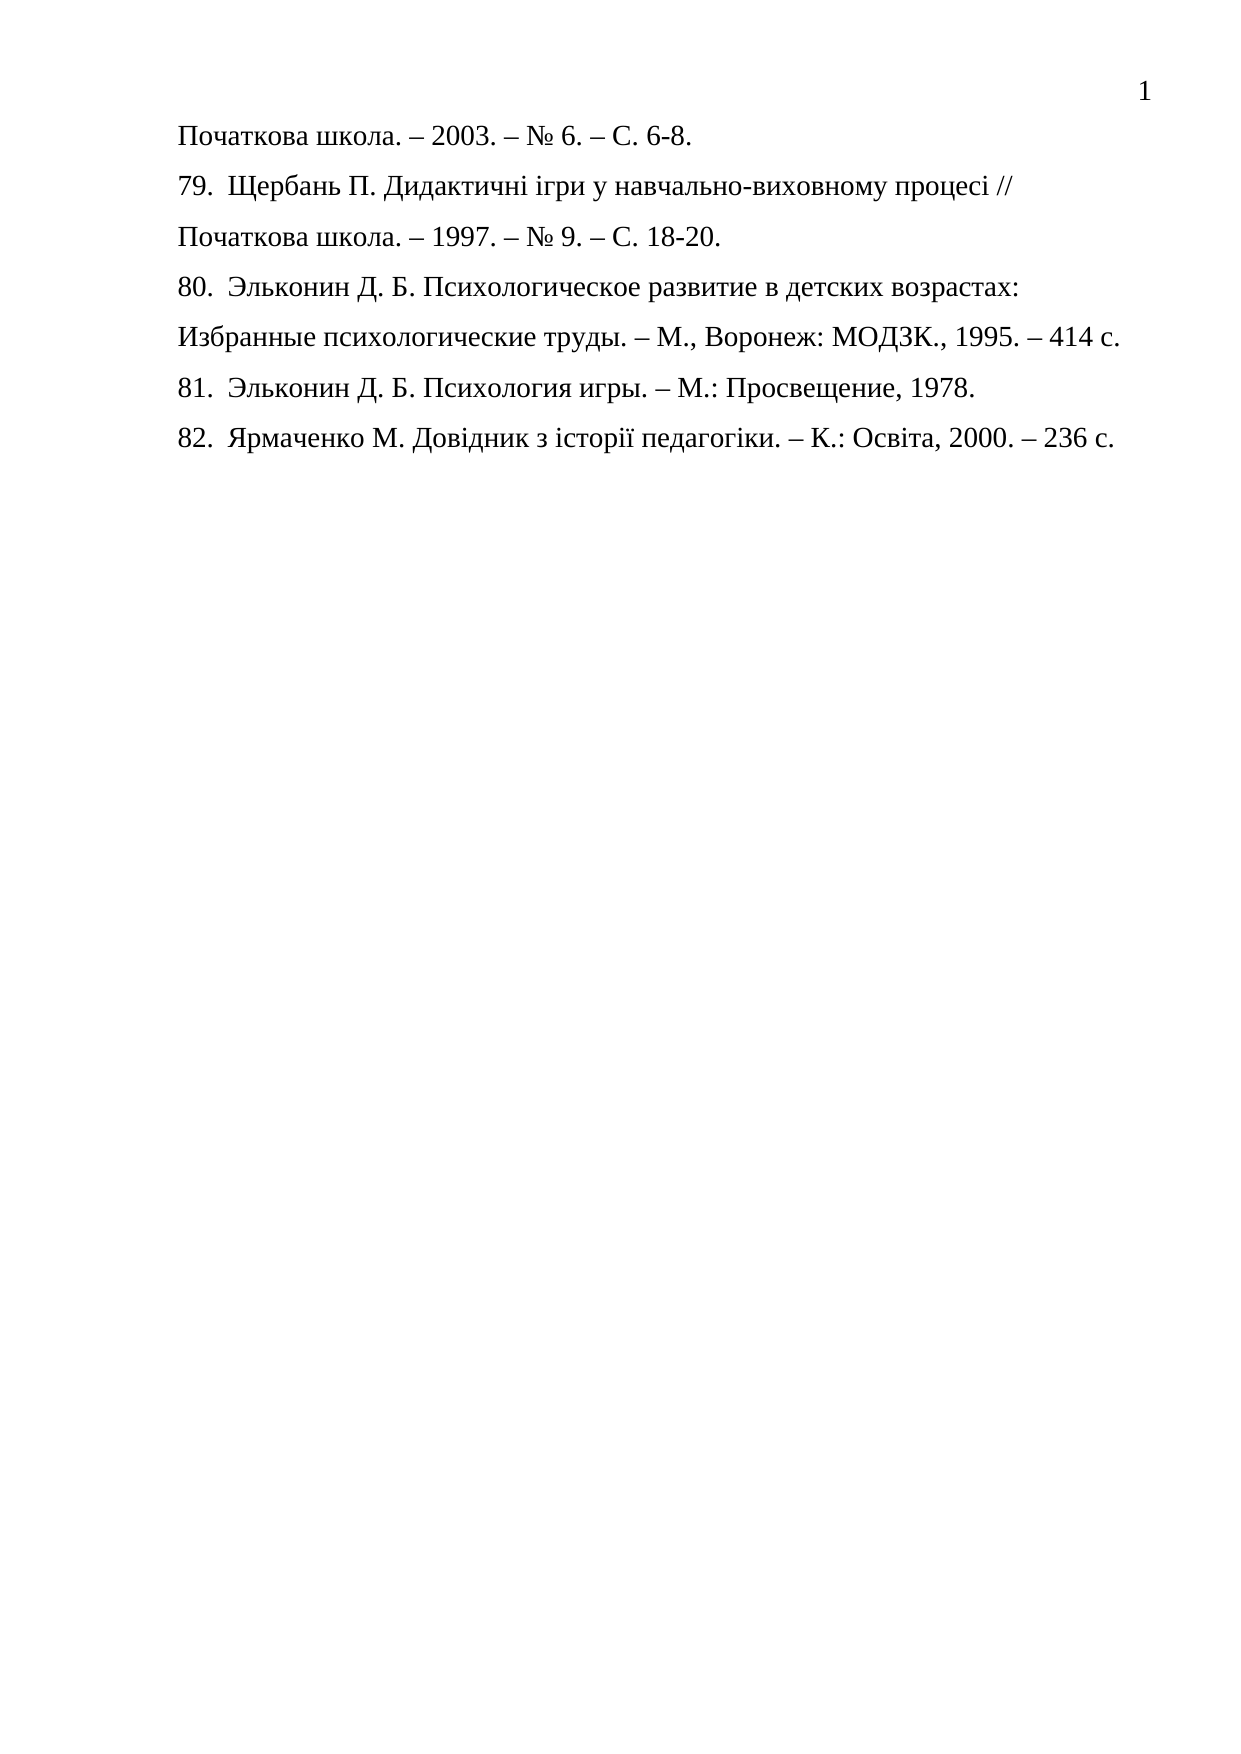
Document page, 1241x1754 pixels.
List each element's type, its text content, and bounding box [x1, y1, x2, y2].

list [177, 118, 1152, 152]
list Эльконин Д. Б. Психологическое развитие в детских возрастах: Избранные психологические труды. – М., Воронеж: МОДЗК., 1995. – 414 с. [177, 269, 1152, 353]
list Ярмаченко М. Довідник з історії педагогіки. – К.: Освіта, 2000. – 236 с. [177, 420, 1152, 453]
list Эльконин Д. Б. Психология игры. – М.: Просвещение, 1978. [177, 370, 1152, 403]
list Щербань П. Дидактичні ігри у навчально-виховному процесі // Початкова школа. – 1997. – № 9. – С. 18-20. [177, 168, 1152, 252]
